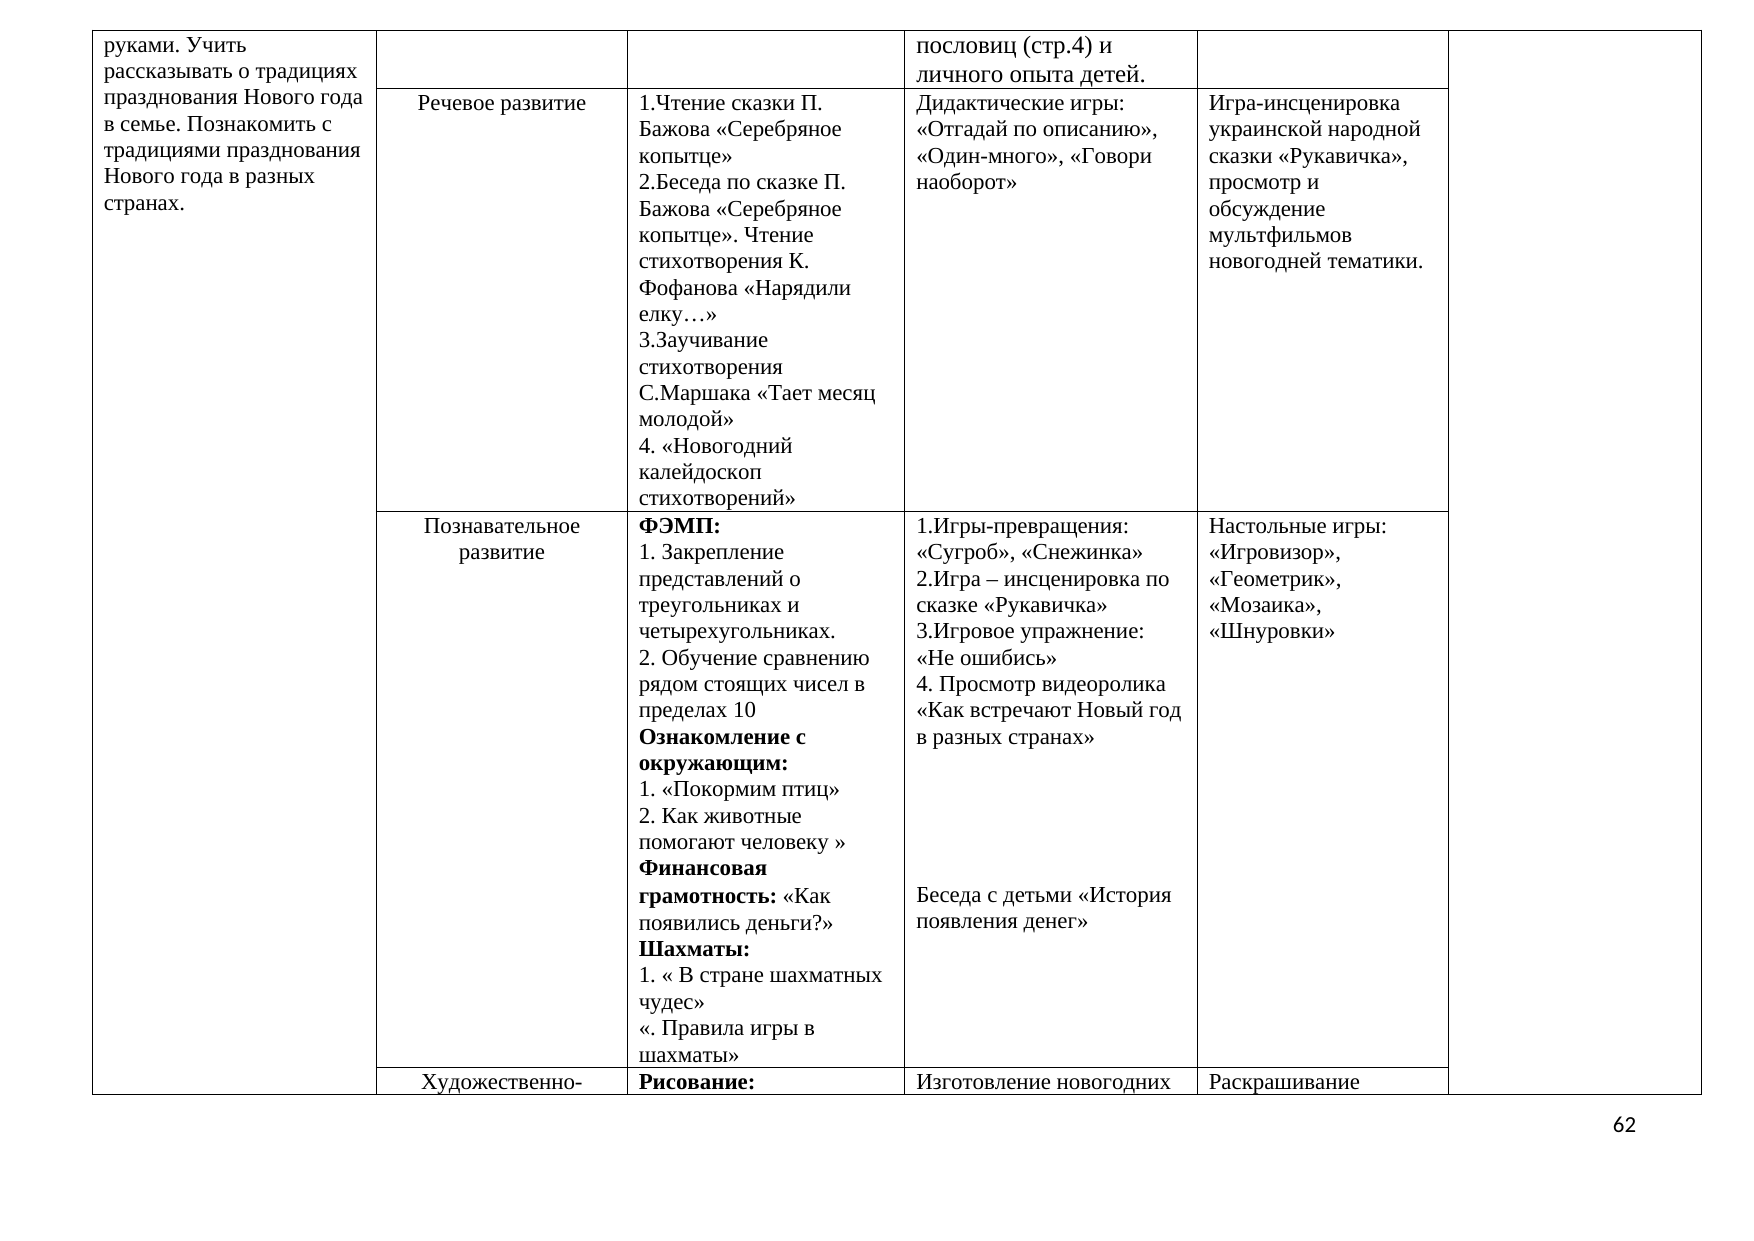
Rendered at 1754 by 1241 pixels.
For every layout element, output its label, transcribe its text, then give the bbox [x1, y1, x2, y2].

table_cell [377, 1068, 627, 1094]
table_cell Настольные игры: «Игровизор», «Геометрик», «Мозаика», «Шнуровки» [1198, 512, 1448, 1067]
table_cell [905, 31, 1197, 88]
table_cell Дидактические игры: «Отгадай по описанию», «Один-много», «Говори наоборот» [905, 89, 1197, 511]
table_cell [1198, 31, 1448, 88]
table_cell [377, 31, 627, 88]
table_cell Познавательное развитие [377, 512, 627, 1067]
table_cell Игра-инсценировка украинской народной сказки «Рукавичка», просмотр и обсуждение мультфильмов новогодней тематики. [1198, 89, 1448, 511]
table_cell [628, 31, 904, 88]
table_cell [628, 1068, 904, 1094]
table_cell 1.Игры-превращения: «Сугроб», «Снежинка» 2.Игра – инсценировка по сказке «Рукавичка» 3.Игровое упражнение: «Не ошибись» 4. Просмотр видеоролика «Как встречают Новый год в разных странах» Беседа с детьми «История появления денег» [905, 512, 1197, 1067]
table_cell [1198, 1068, 1448, 1094]
table_cell Речевое развитие [377, 89, 627, 511]
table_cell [905, 1068, 1197, 1094]
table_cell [93, 31, 376, 1094]
table_cell ФЭМП: 1. Закрепление представлений о треугольниках и четырехугольниках. 2. Обучение сравнению рядом стоящих чисел в пределах 10 Ознакомление с окружающим: 1. «Покормим птиц» 2. Как животные помогают человеку » Финансовая грамотность: «Как появились деньги?» Шахматы: 1. « В стране шахматных чудес» «. Правила игры в шахматы» [628, 512, 904, 1067]
table_cell 1.Чтение сказки П. Бажова «Серебряное копытце» 2.Беседа по сказке П. Бажова «Серебряное копытце». Чтение стихотворения К. Фофанова «Нарядили елку…» 3.Заучивание стихотворения С.Маршака «Тает месяц молодой» 4. «Новогодний калейдоскоп стихотворений» [628, 89, 904, 511]
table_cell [1449, 31, 1701, 1094]
